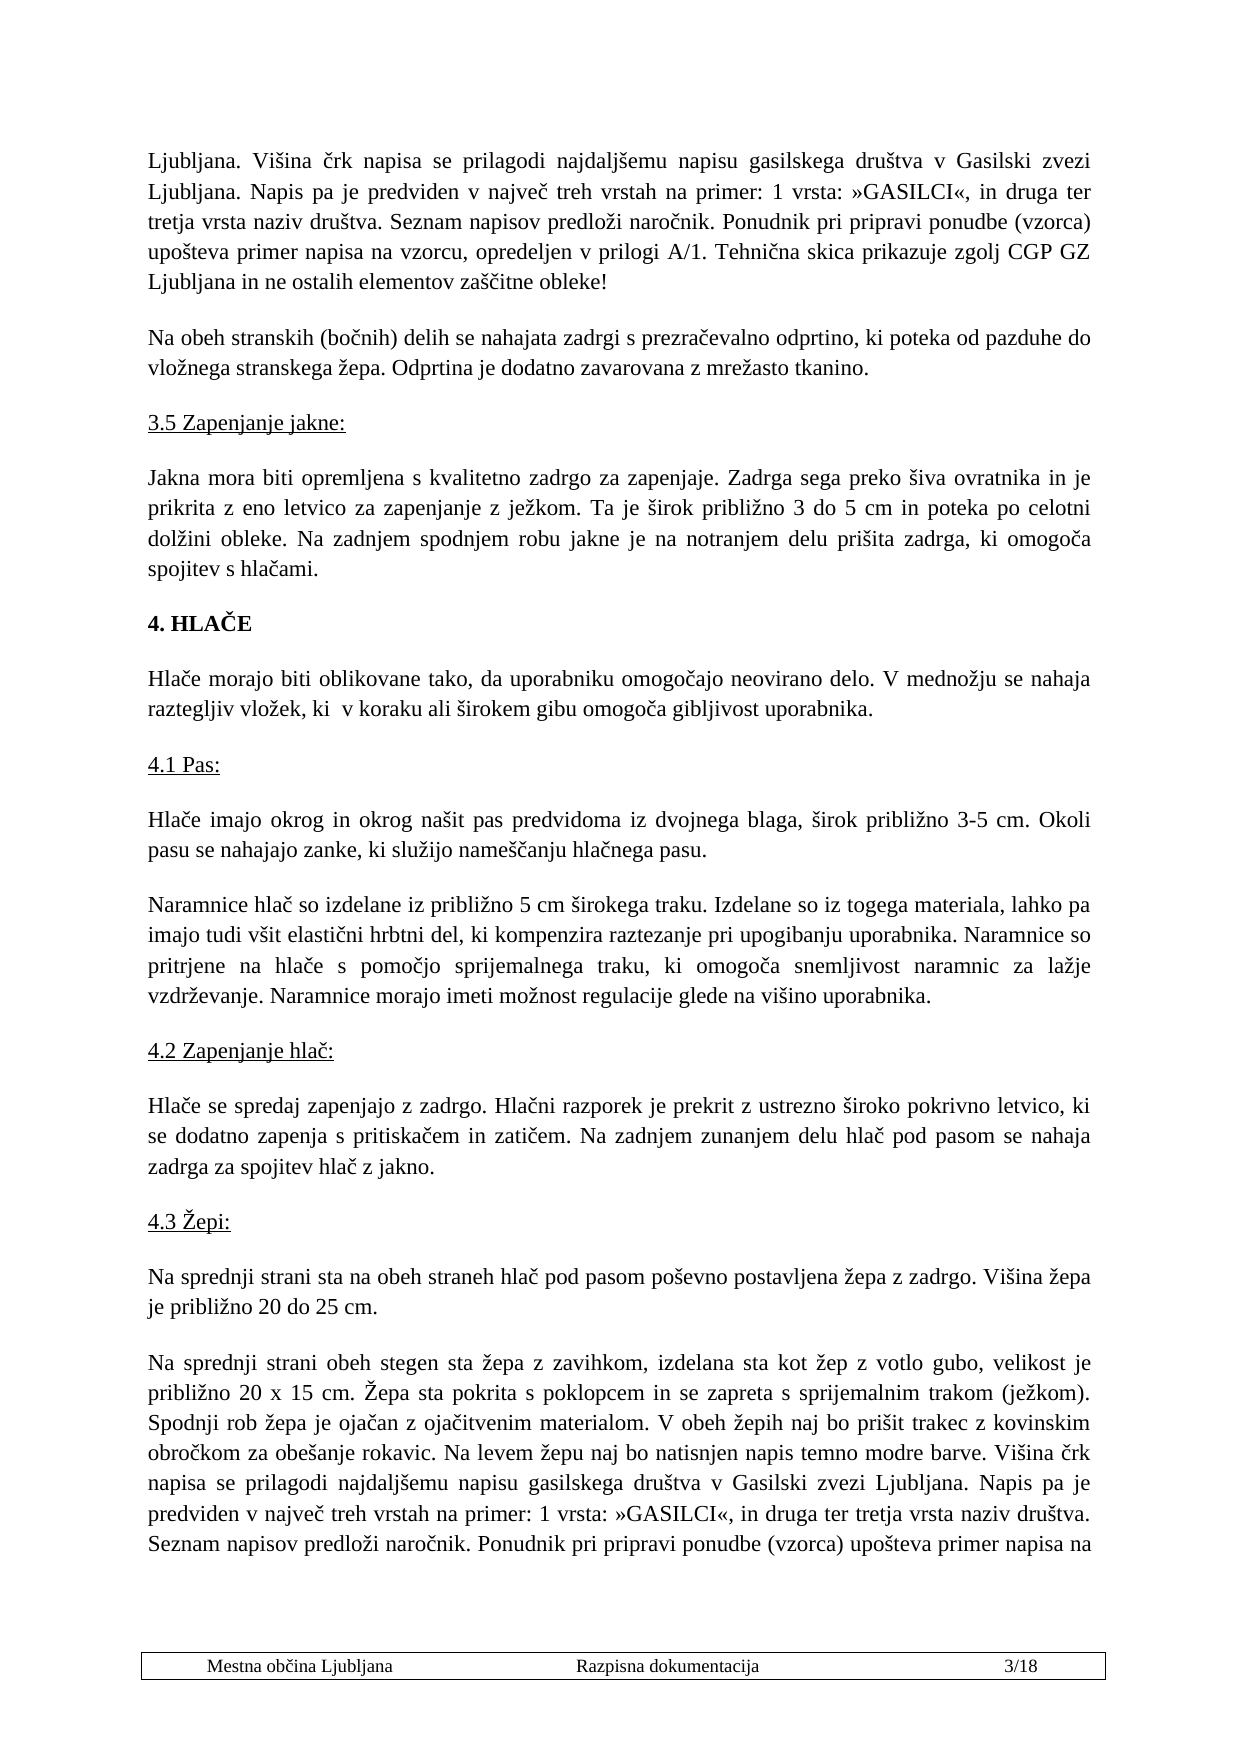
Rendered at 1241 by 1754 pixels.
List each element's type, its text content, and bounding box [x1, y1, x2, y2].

text Hlače imajo okrog in okrog našit pas predvidoma iz dvojnega blaga, širok približno 3-5 cm. Okoli pasu se nahajajo zanke, ki služijo nameščanju hlačnega pasu. [148, 806, 1093, 862]
text Na sprednji strani sta na obeh straneh hlač pod pasom poševno postavljena žepa z zadrgo. Višina žepa je približno 20 do 25 cm. [148, 1263, 1093, 1320]
text 4.3 Žepi: [148, 1208, 1093, 1234]
text 3.5 Zapenjanje jakne: [148, 409, 1093, 435]
text Naramnice hlač so izdelane iz približno 5 cm širokega traku. Izdelane so iz togega materiala, lahko pa imajo tudi všit elastični hrbtni del, ki kompenzira raztezanje pri upogibanju uporabnika. Naramnice so pritrjene na hlače s pomočjo sprijemalnega traku, ki omogoča snemljivost naramnic za lažje vzdrževanje. Naramnice morajo imeti možnost regulacije glede na višino uporabnika. [148, 891, 1093, 1008]
text Jakna mora biti opremljena s kvalitetno zadrgo za zapenjaje. Zadrga sega preko šiva ovratnika in je prikrita z eno letvico za zapenjanje z ježkom. Ta je širok približno 3 do 5 cm in poteka po celotni dolžini obleke. Na zadnjem spodnjem robu jakne je na notranjem delu prišita zadrga, ki omogoča spojitev s hlačami. [148, 464, 1093, 581]
text Hlače se spredaj zapenjajo z zadrgo. Hlačni razporek je prekrit z ustrezno široko pokrivno letvico, ki se dodatno zapenja s pritiskačem in zatičem. Na zadnjem zunanjem delu hlač pod pasom se nahaja zadrga za spojitev hlač z jakno. [148, 1092, 1093, 1179]
text 4.2 Zapenjanje hlač: [148, 1037, 1093, 1063]
text 4.1 Pas: [148, 751, 1093, 777]
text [148, 1349, 1093, 1556]
text 4. HLAČE [148, 610, 1093, 636]
text Hlače morajo biti oblikovane tako, da uporabniku omogočajo neovirano delo. V mednožju se nahaja raztegljiv vložek, ki v koraku ali širokem gibu omogoča gibljivost uporabnika. [148, 665, 1093, 722]
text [148, 148, 1093, 295]
text Na obeh stranskih (bočnih) delih se nahajata zadrgi s prezračevalno odprtino, ki poteka od pazduhe do vložnega stranskega žepa. Odprtina je dodatno zavarovana z mrežasto tkanino. [148, 324, 1093, 380]
